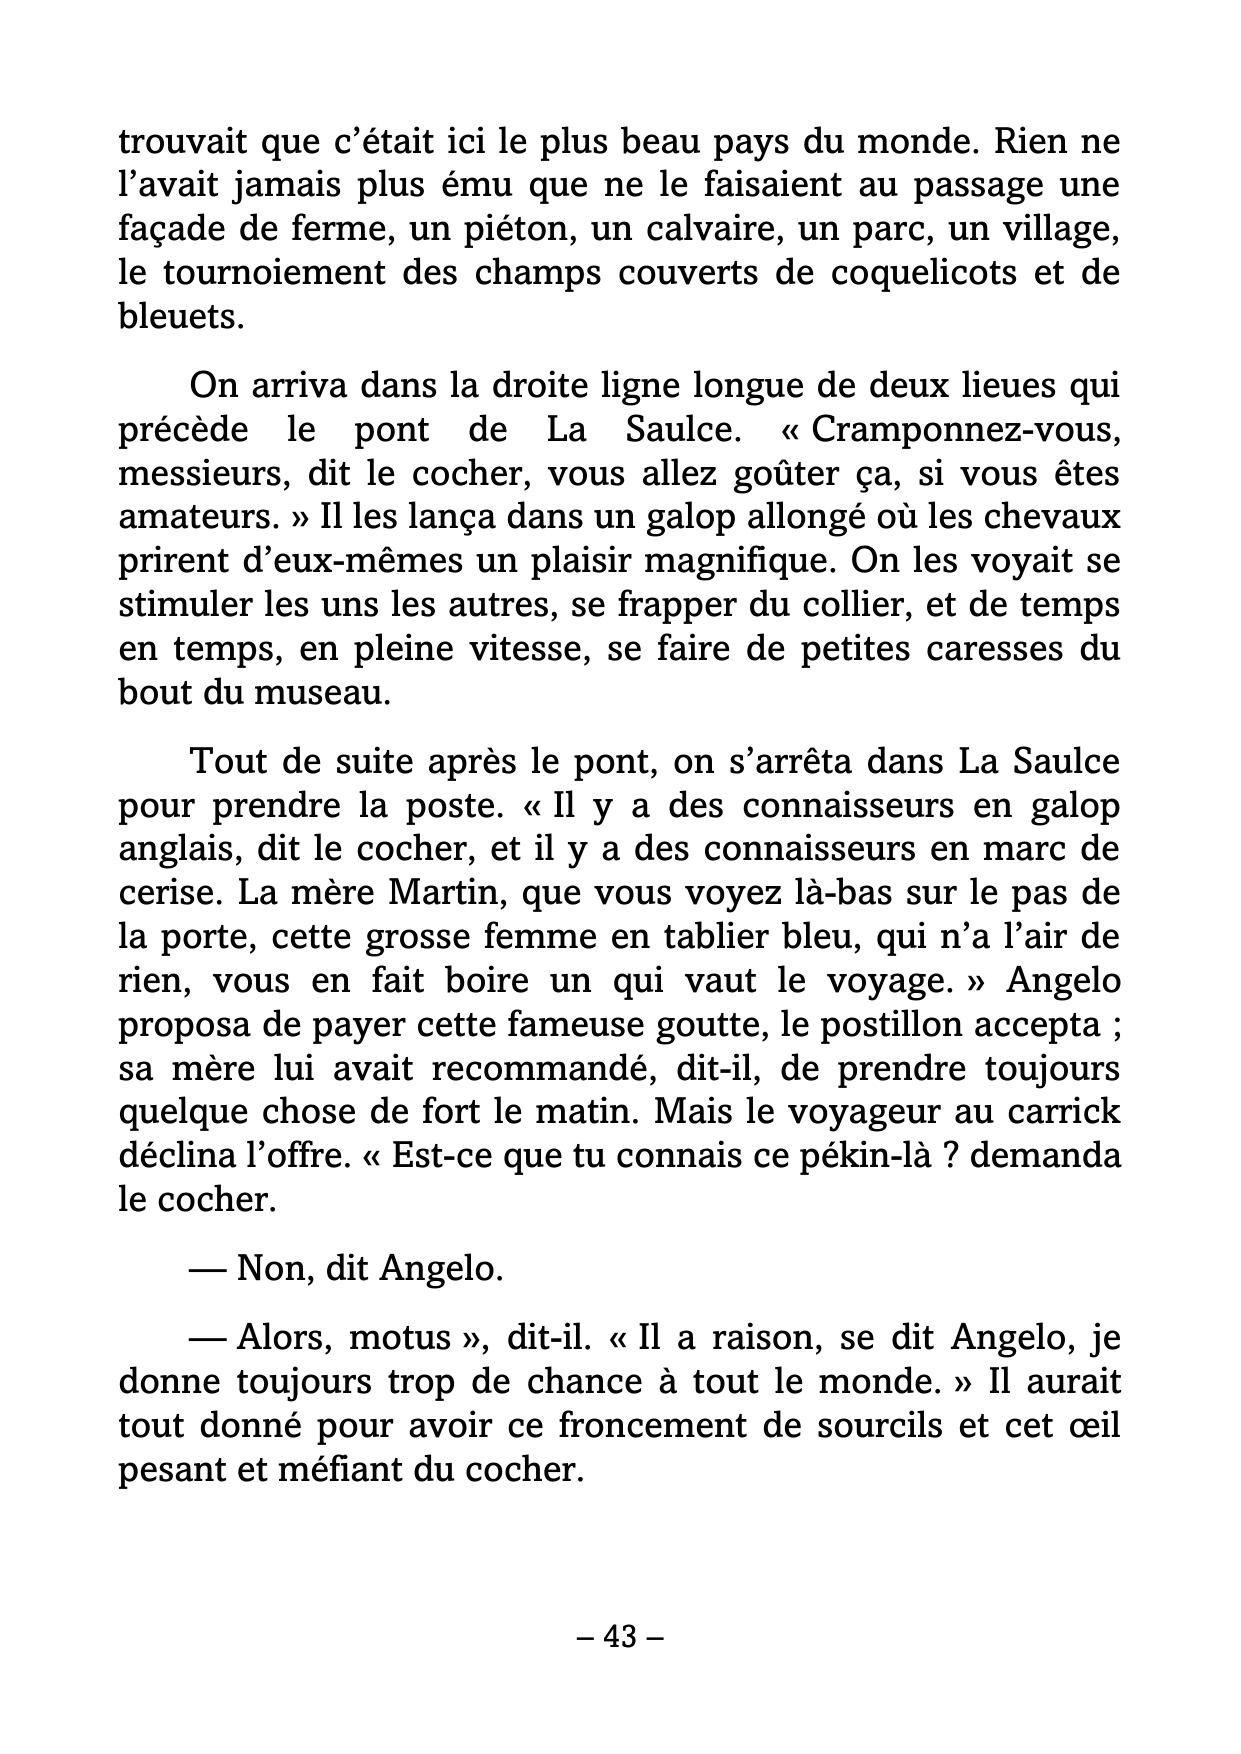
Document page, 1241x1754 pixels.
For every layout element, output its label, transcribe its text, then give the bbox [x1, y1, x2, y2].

text — Non, dit Angelo. [118, 1246, 1122, 1289]
text On arriva dans la droite ligne longue de deux lieues qui précède le pont de La Saulce. « Cramponnez-vous, messieurs, dit le cocher, vous allez goûter ça, si vous êtes amateurs. » Il les lança dans un galop allongé où les chevaux prirent d’eux-mêmes un plaisir magnifique. On les voyait se stimuler les uns les autres, se frapper du collier, et de temps en temps, en pleine vitesse, se faire de petites caresses du bout du museau. [118, 362, 1122, 713]
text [118, 118, 1122, 337]
text — Alors, motus », dit-il. « Il a raison, se dit Angelo, je donne toujours trop de chance à tout le monde. » Il aurait tout donné pour avoir ce froncement de sourcils et cet œil pesant et méfiant du cocher. [118, 1314, 1122, 1490]
text Tout de suite après le pont, on s’arrêta dans La Saulce pour prendre la poste. « Il y a des connaisseurs en galop anglais, dit le cocher, et il y a des connaisseurs en marc de cerise. La mère Martin, que vous voyez là-bas sur le pas de la porte, cette grosse femme en tablier bleu, qui n’a l’air de rien, vous en fait boire un qui vaut le voyage. » Angelo proposa de payer cette fameuse goutte, le postillon accepta ; sa mère lui avait recommandé, dit-il, de prendre toujours quelque chose de fort le matin. Mais le voyageur au carrick déclina l’offre. « Est-ce que tu connais ce pékin-là ? demanda le cocher. [118, 738, 1122, 1221]
